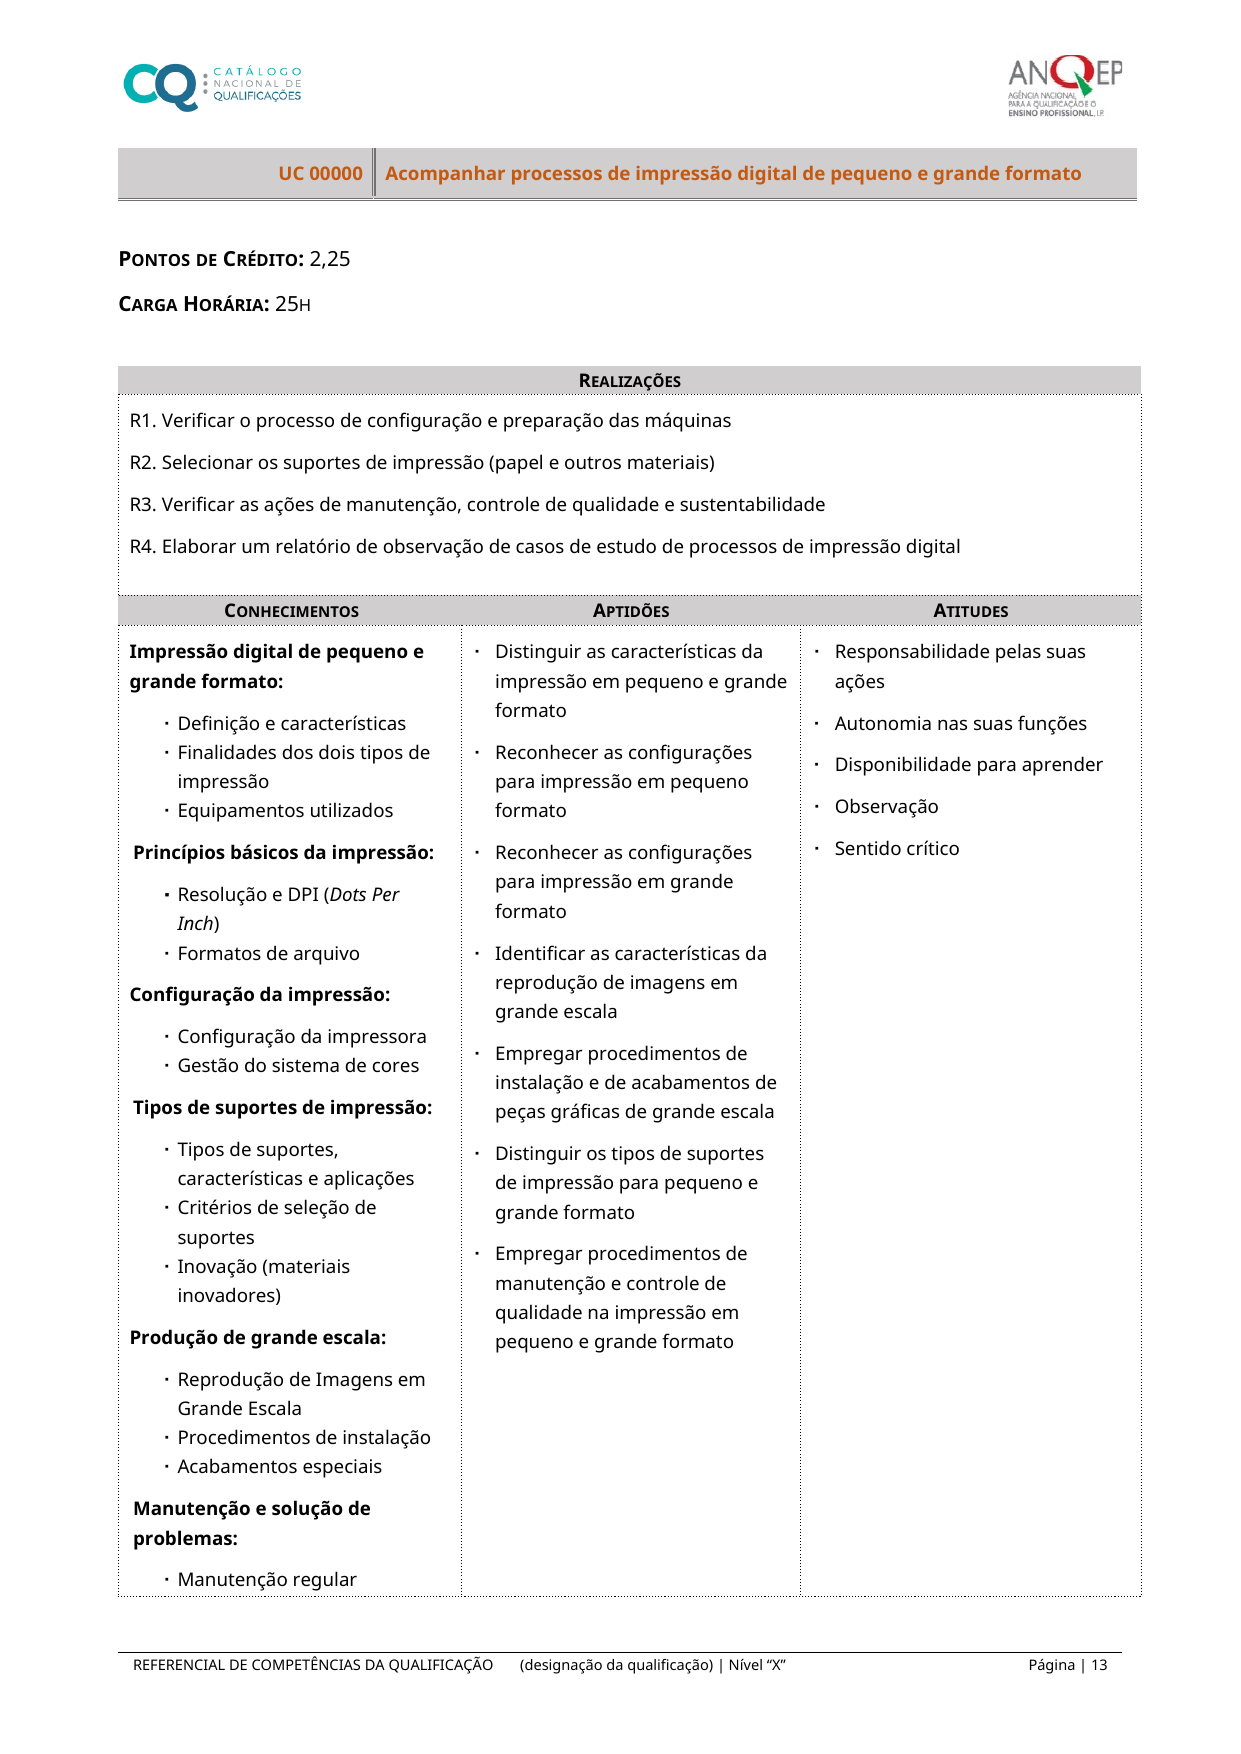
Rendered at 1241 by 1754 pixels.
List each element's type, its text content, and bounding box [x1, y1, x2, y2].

table_cell R1. Verificar o processo de configuração e preparação das máquinas R2. Selecionar os suportes de impressão (papel e outros materiais) R3. Verificar as ações de manutenção, controle de qualidade e sustentabilidade R4. Elaborar um relatório de observação de casos de estudo de processos de impressão digital [118, 394, 1141, 594]
table_header Realizações [118, 366, 1141, 394]
text Pontos de Crédito: 2,25 [118, 244, 1122, 272]
text Carga Horária: 25h [118, 289, 1122, 318]
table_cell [118, 625, 461, 1596]
table_header UC 00000 [118, 148, 374, 198]
picture [1008, 55, 1123, 119]
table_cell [801, 625, 1141, 1596]
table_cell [461, 625, 801, 1596]
picture [118, 46, 306, 130]
table_cell Aptidões [461, 595, 801, 625]
table_cell Atitudes [801, 595, 1141, 625]
table_cell Conhecimentos [118, 595, 461, 625]
table_header Acompanhar processos de impressão digital de pequeno e grande formato [374, 148, 1137, 198]
